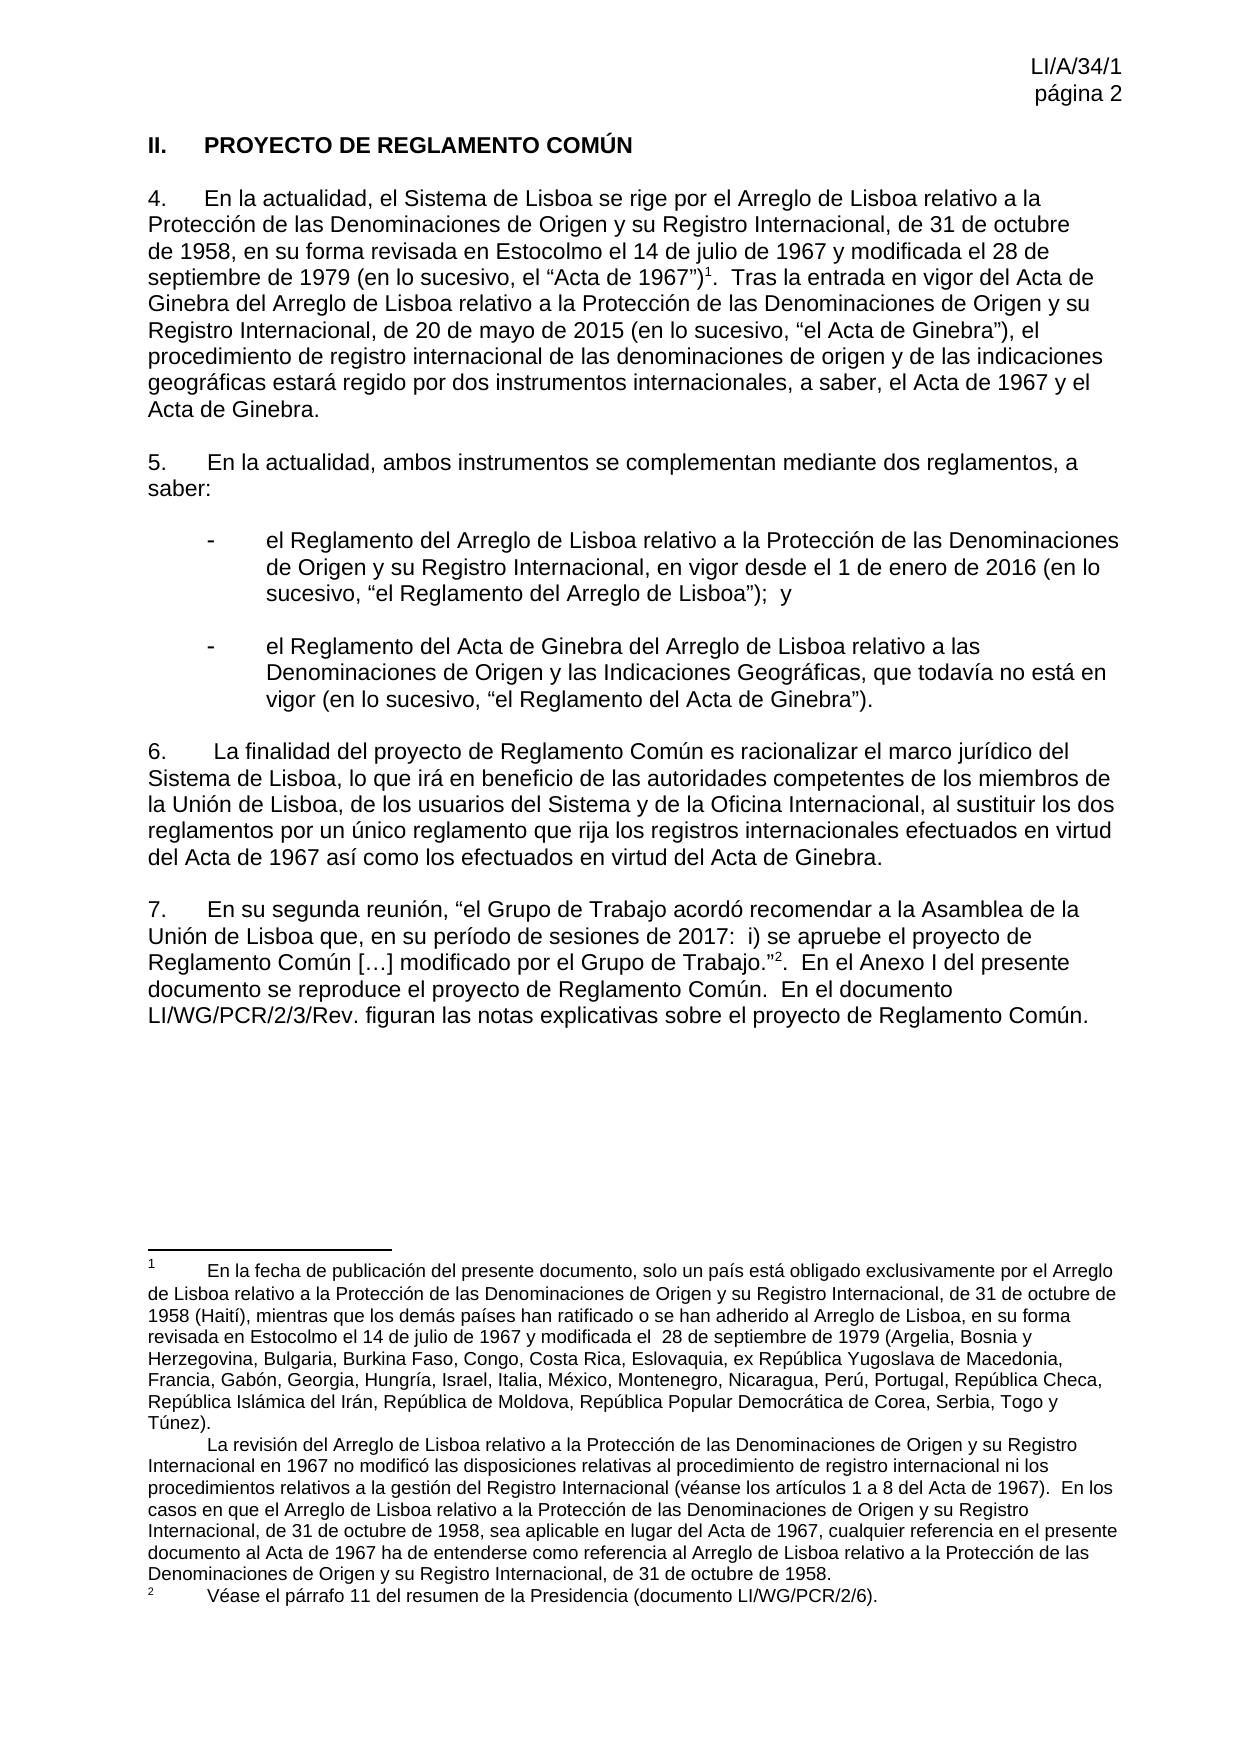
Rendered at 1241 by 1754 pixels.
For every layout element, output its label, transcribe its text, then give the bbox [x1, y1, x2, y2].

list el Reglamento del Arreglo de Lisboa relativo a la Protección de las Denominaciones de Origen y su Registro Internacional, en vigor desde el 1 de enero de 2016 (en lo sucesivo, “el Reglamento del Arreglo de Lisboa”); y [207, 527, 1122, 633]
text II. PROYECTO DE REGLAMENTO COMÚN [148, 132, 1122, 158]
text 4. En la actualidad, el Sistema de Lisboa se rige por el Arreglo de Lisboa relativo a la Protección de las Denominaciones de Origen y su Registro Internacional, de 31 de octubre de 1958, en su forma revisada en Estocolmo el 14 de julio de 1967 y modificada el 28 de septiembre de 1979 (en lo sucesivo, el “Acta de 1967”). Tras la entrada en vigor del Acta de Ginebra del Arreglo de Lisboa relativo a la Protección de las Denominaciones de Origen y su Registro Internacional, de 20 de mayo de 2015 (en lo sucesivo, “el Acta de Ginebra”), el procedimiento de registro internacional de las denominaciones de origen y de las indicaciones geográficas estará regido por dos instrumentos internacionales, a saber, el Acta de 1967 y el Acta de Ginebra. [148, 185, 1122, 422]
text 6. La finalidad del proyecto de Reglamento Común es racionalizar el marco jurídico del Sistema de Lisboa, lo que irá en beneficio de las autoridades competentes de los miembros de la Unión de Lisboa, de los usuarios del Sistema y de la Oficina Internacional, al sustituir los dos reglamentos por un único reglamento que rija los registros internacionales efectuados en virtud del Acta de 1967 así como los efectuados en virtud del Acta de Ginebra. [148, 738, 1122, 870]
text 5. En la actualidad, ambos instrumentos se complementan mediante dos reglamentos, a saber: [148, 448, 1122, 501]
list el Reglamento del Acta de Ginebra del Arreglo de Lisboa relativo a las Denominaciones de Origen y las Indicaciones Geográficas, que todavía no está en vigor (en lo sucesivo, “el Reglamento del Acta de Ginebra”). [207, 633, 1122, 712]
text 7. En su segunda reunión, “el Grupo de Trabajo acordó recomendar a la Asamblea de la Unión de Lisboa que, en su período de sesiones de 2017: i) se apruebe el proyecto de Reglamento Común […] modificado por el Grupo de Trabajo.”. En el Anexo I del presente documento se reproduce el proyecto de Reglamento Común. En el documento LI/WG/PCR/2/3/Rev. figuran las notas explicativas sobre el proyecto de Reglamento Común. [148, 896, 1122, 1028]
